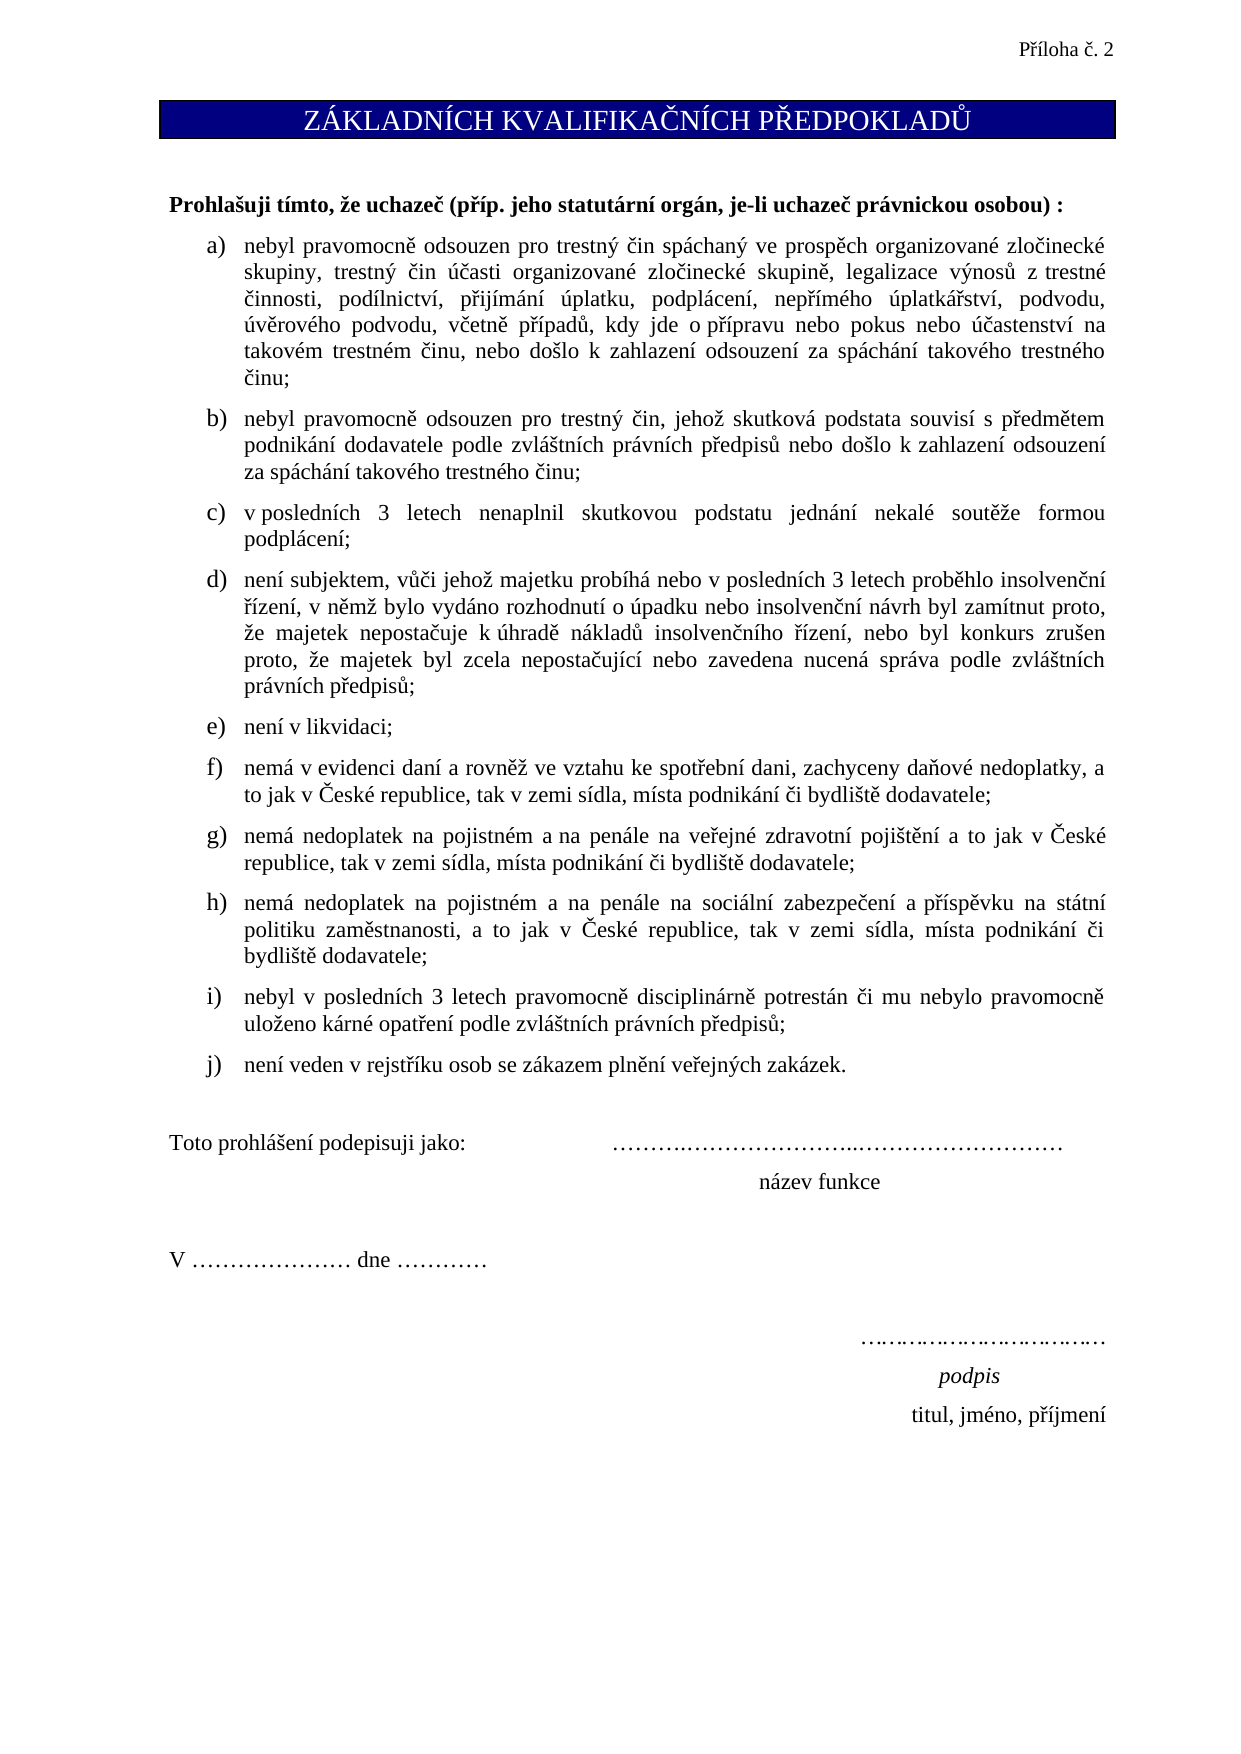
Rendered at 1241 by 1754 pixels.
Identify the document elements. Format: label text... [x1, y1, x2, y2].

subtitle ZÁKLADNÍCH KVALIFIKAČNÍCH PŘEDPOKLADŮ [161, 101, 1114, 138]
text ……………………………… [169, 1323, 1106, 1350]
text podpis [759, 1362, 1106, 1388]
list nemá nedoplatek na pojistném a na penále na sociální zabezpečení a příspěvku na státní politiku zaměstnanosti, a to jak v České republice, tak v zemi sídla, místa podnikání či bydliště dodavatele; [206, 887, 1106, 969]
list v posledních 3 letech nenaplnil skutkovou podstatu jednání nekalé soutěže formou podplácení; [206, 497, 1106, 552]
list není v likvidaci; [206, 711, 1106, 740]
list nebyl pravomocně odsouzen pro trestný čin, jehož skutková podstata souvisí s předmětem podnikání dodavatele podle zvláštních právních předpisů nebo došlo k zahlazení odsouzení za spáchání takového trestného činu; [206, 403, 1106, 484]
text název funkce [169, 1168, 1106, 1194]
list nemá nedoplatek na pojistném a na penále na veřejné zdravotní pojištění a to jak v České republice, tak v zemi sídla, místa podnikání či bydliště dodavatele; [206, 820, 1106, 875]
list nebyl v posledních 3 letech pravomocně disciplinárně potrestán či mu nebylo pravomocně uloženo kárné opatření podle zvláštních právních předpisů; [206, 981, 1106, 1036]
list nemá v evidenci daní a rovněž ve vztahu ke spotřební dani, zachyceny daňové nedoplatky, a to jak v České republice, tak v zemi sídla, místa podnikání či bydliště dodavatele; [206, 752, 1106, 807]
list není veden v rejstříku osob se zákazem plnění veřejných zakázek. [206, 1049, 1106, 1078]
list nebyl pravomocně odsouzen pro trestný čin spáchaný ve prospěch organizované zločinecké skupiny, trestný čin účasti organizované zločinecké skupině, legalizace výnosů z trestné činnosti, podílnictví, přijímání úplatku, podplácení, nepřímého úplatkářství, podvodu, úvěrového podvodu, včetně případů, kdy jde o přípravu nebo pokus nebo účastenství na takovém trestném činu, nebo došlo k zahlazení odsouzení za spáchání takového trestného činu; [206, 230, 1106, 390]
text Prohlašuji tímto, že uchazeč (příp. jeho statutární orgán, je-li uchazeč právnickou osobou) : [169, 191, 1106, 217]
list není subjektem, vůči jehož majetku probíhá nebo v posledních 3 letech proběhlo insolvenční řízení, v němž bylo vydáno rozhodnutí o úpadku nebo insolvenční návrh byl zamítnut proto, že majetek nepostačuje k úhradě nákladů insolvenčního řízení, nebo byl konkurs zrušen proto, že majetek byl zcela nepostačující nebo zavedena nucená správa podle zvláštních právních předpisů; [206, 564, 1106, 698]
text V ………………… dne ………… [169, 1246, 1106, 1272]
text Toto prohlášení podepisuji jako: ……….…………………..……………………… [169, 1129, 1106, 1155]
text titul, jméno, příjmení [169, 1401, 1106, 1427]
